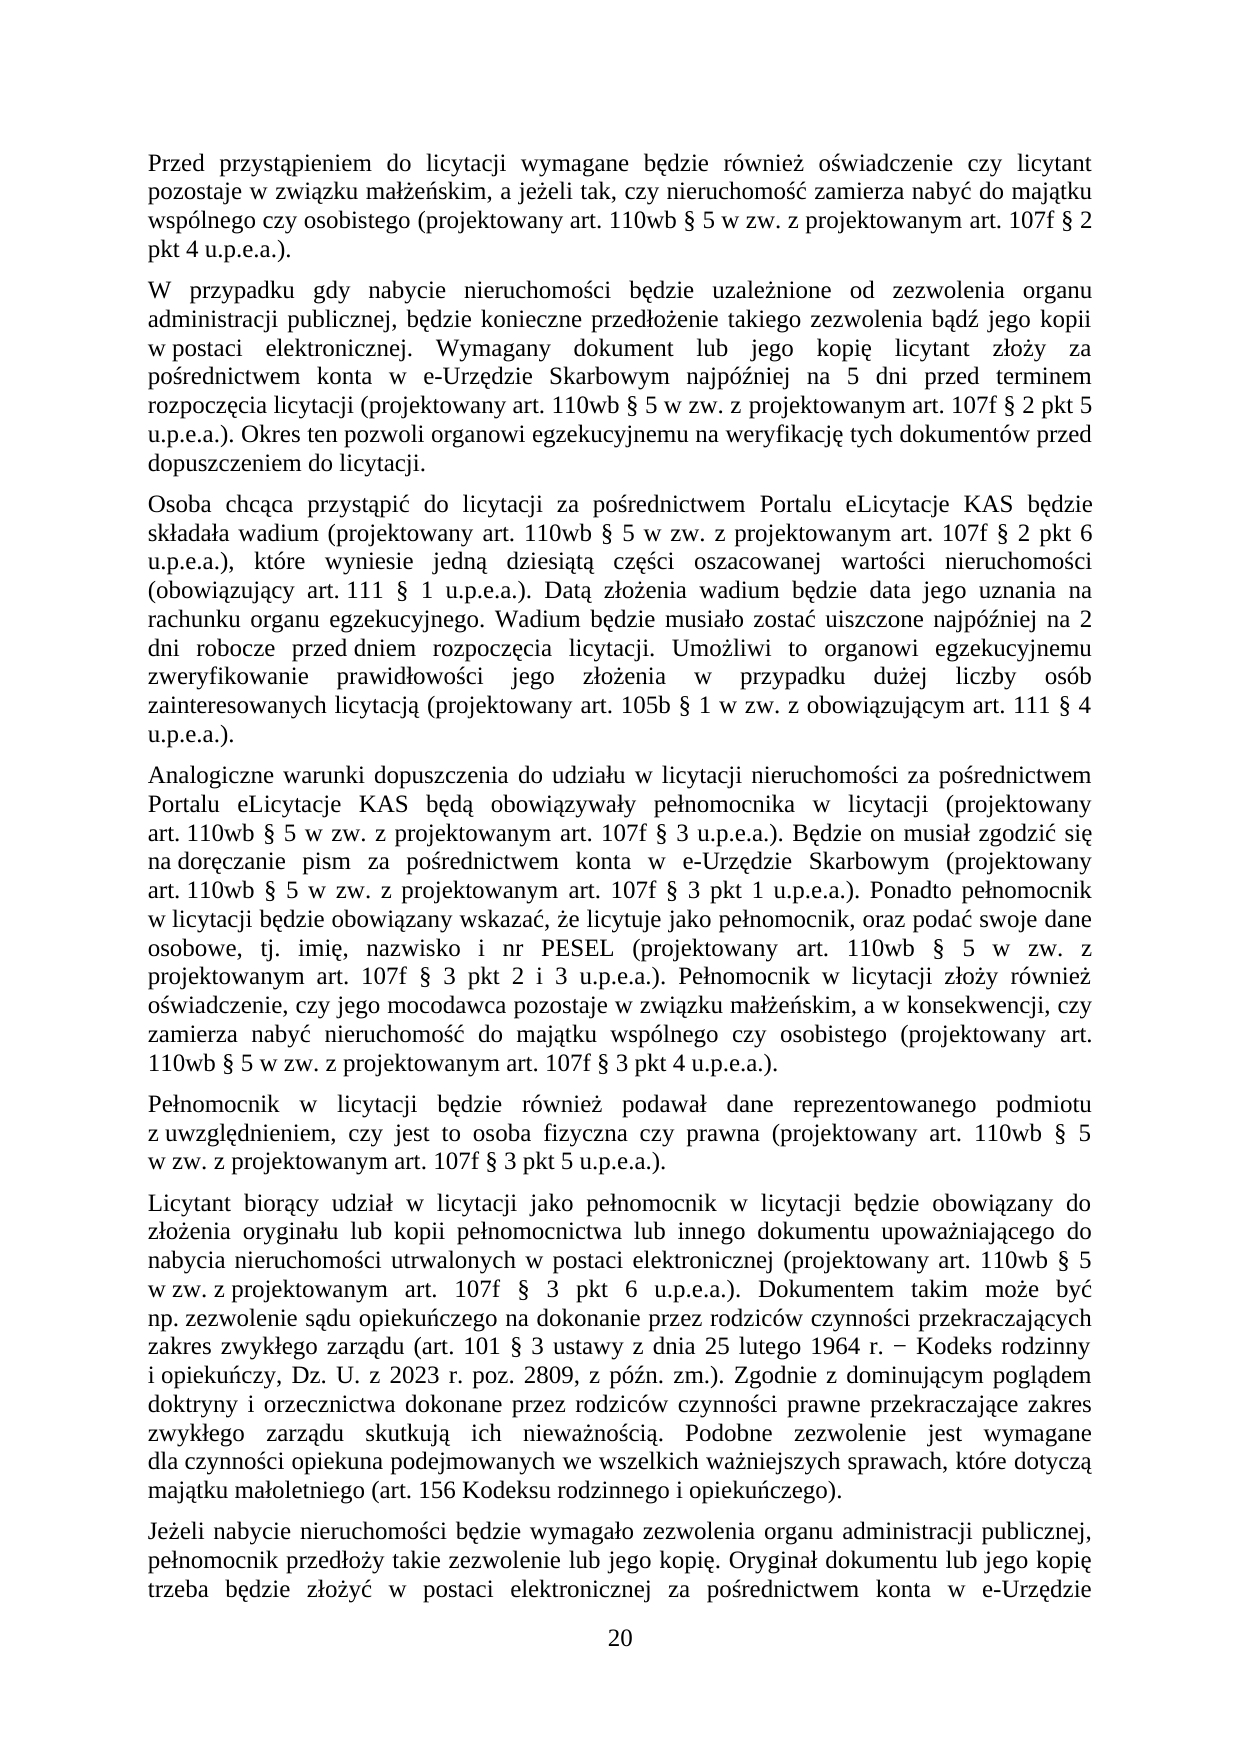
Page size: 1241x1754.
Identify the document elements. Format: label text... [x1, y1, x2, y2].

text Przed przystąpieniem do licytacji wymagane będzie również oświadczenie czy licytant pozostaje w związku małżeńskim, a jeżeli tak, czy nieruchomość zamierza nabyć do majątku wspólnego czy osobistego (projektowany art. 110wb § 5 w zw. z projektowanym art. 107f § 2 pkt 4 u.p.e.a.). [148, 148, 1093, 263]
text Osoba chcąca przystąpić do licytacji za pośrednictwem Portalu eLicytacje KAS będzie składała wadium (projektowany art. 110wb § 5 w zw. z projektowanym art. 107f § 2 pkt 6 u.p.e.a.), które wyniesie jedną dziesiątą części oszacowanej wartości nieruchomości (obowiązujący art. 111 § 1 u.p.e.a.). Datą złożenia wadium będzie data jego uznania na rachunku organu egzekucyjnego. Wadium będzie musiało zostać uiszczone najpóźniej na 2 dni robocze przed dniem rozpoczęcia licytacji. Umożliwi to organowi egzekucyjnemu zweryfikowanie prawidłowości jego złożenia w przypadku dużej liczby osób zainteresowanych licytacją (projektowany art. 105b § 1 w zw. z obowiązującym art. 111 § 4 u.p.e.a.). [148, 489, 1093, 748]
text Analogiczne warunki dopuszczenia do udziału w licytacji nieruchomości za pośrednictwem Portalu eLicytacje KAS będą obowiązywały pełnomocnika w licytacji (projektowany art. 110wb § 5 w zw. z projektowanym art. 107f § 3 u.p.e.a.). Będzie on musiał zgodzić się na doręczanie pism za pośrednictwem konta w e-Urzędzie Skarbowym (projektowany art. 110wb § 5 w zw. z projektowanym art. 107f § 3 pkt 1 u.p.e.a.). Ponadto pełnomocnik w licytacji będzie obowiązany wskazać, że licytuje jako pełnomocnik, oraz podać swoje dane osobowe, tj. imię, nazwisko i nr PESEL (projektowany art. 110wb § 5 w zw. z projektowanym art. 107f § 3 pkt 2 i 3 u.p.e.a.). Pełnomocnik w licytacji złoży również oświadczenie, czy jego mocodawca pozostaje w związku małżeńskim, a w konsekwencji, czy zamierza nabyć nieruchomość do majątku wspólnego czy osobistego (projektowany art. 110wb § 5 w zw. z projektowanym art. 107f § 3 pkt 4 u.p.e.a.). [148, 760, 1093, 1076]
text W przypadku gdy nabycie nieruchomości będzie uzależnione od zezwolenia organu administracji publicznej, będzie konieczne przedłożenie takiego zezwolenia bądź jego kopii w postaci elektronicznej. Wymagany dokument lub jego kopię licytant złoży za pośrednictwem konta w e-Urzędzie Skarbowym najpóźniej na 5 dni przed terminem rozpoczęcia licytacji (projektowany art. 110wb § 5 w zw. z projektowanym art. 107f § 2 pkt 5 u.p.e.a.). Okres ten pozwoli organowi egzekucyjnemu na weryfikację tych dokumentów przed dopuszczeniem do licytacji. [148, 275, 1093, 476]
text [148, 1516, 1093, 1603]
text Pełnomocnik w licytacji będzie również podawał dane reprezentowanego podmiotu z uwzględnieniem, czy jest to osoba fizyczna czy prawna (projektowany art. 110wb § 5 w zw. z projektowanym art. 107f § 3 pkt 5 u.p.e.a.). [148, 1089, 1093, 1175]
text Licytant biorący udział w licytacji jako pełnomocnik w licytacji będzie obowiązany do złożenia oryginału lub kopii pełnomocnictwa lub innego dokumentu upoważniającego do nabycia nieruchomości utrwalonych w postaci elektronicznej (projektowany art. 110wb § 5 w zw. z projektowanym art. 107f § 3 pkt 6 u.p.e.a.). Dokumentem takim może być np. zezwolenie sądu opiekuńczego na dokonanie przez rodziców czynności przekraczających zakres zwykłego zarządu (art. 101 § 3 ustawy z dnia 25 lutego 1964 r. − Kodeks rodzinny i opiekuńczy, Dz. U. z 2023 r. poz. 2809, z późn. zm.). Zgodnie z dominującym poglądem doktryny i orzecznictwa dokonane przez rodziców czynności prawne przekraczające zakres zwykłego zarządu skutkują ich nieważnością. Podobne zezwolenie jest wymagane dla czynności opiekuna podejmowanych we wszelkich ważniejszych sprawach, które dotyczą majątku małoletniego (art. 156 Kodeksu rodzinnego i opiekuńczego). [148, 1188, 1093, 1504]
